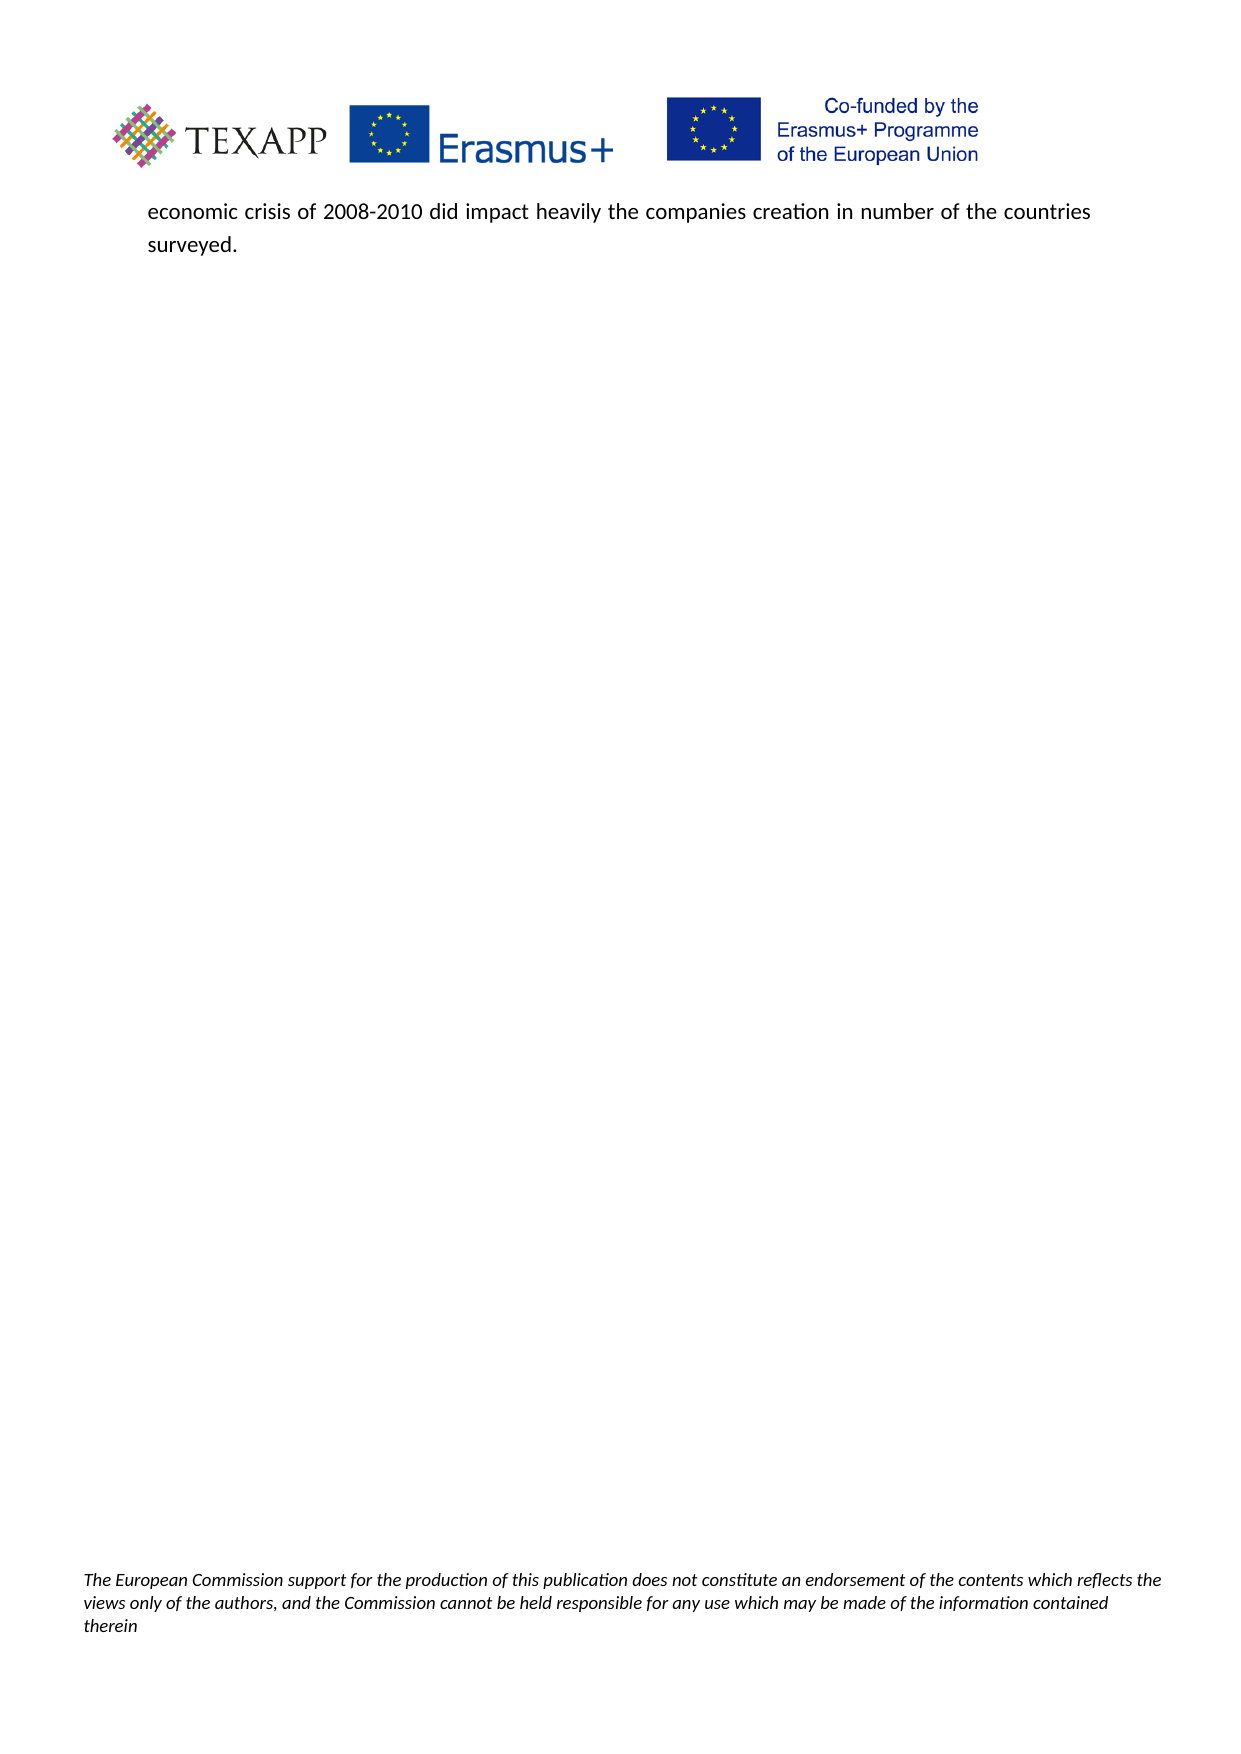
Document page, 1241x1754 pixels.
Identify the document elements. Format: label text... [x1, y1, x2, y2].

picture [647, 79, 994, 179]
picture [88, 87, 613, 185]
